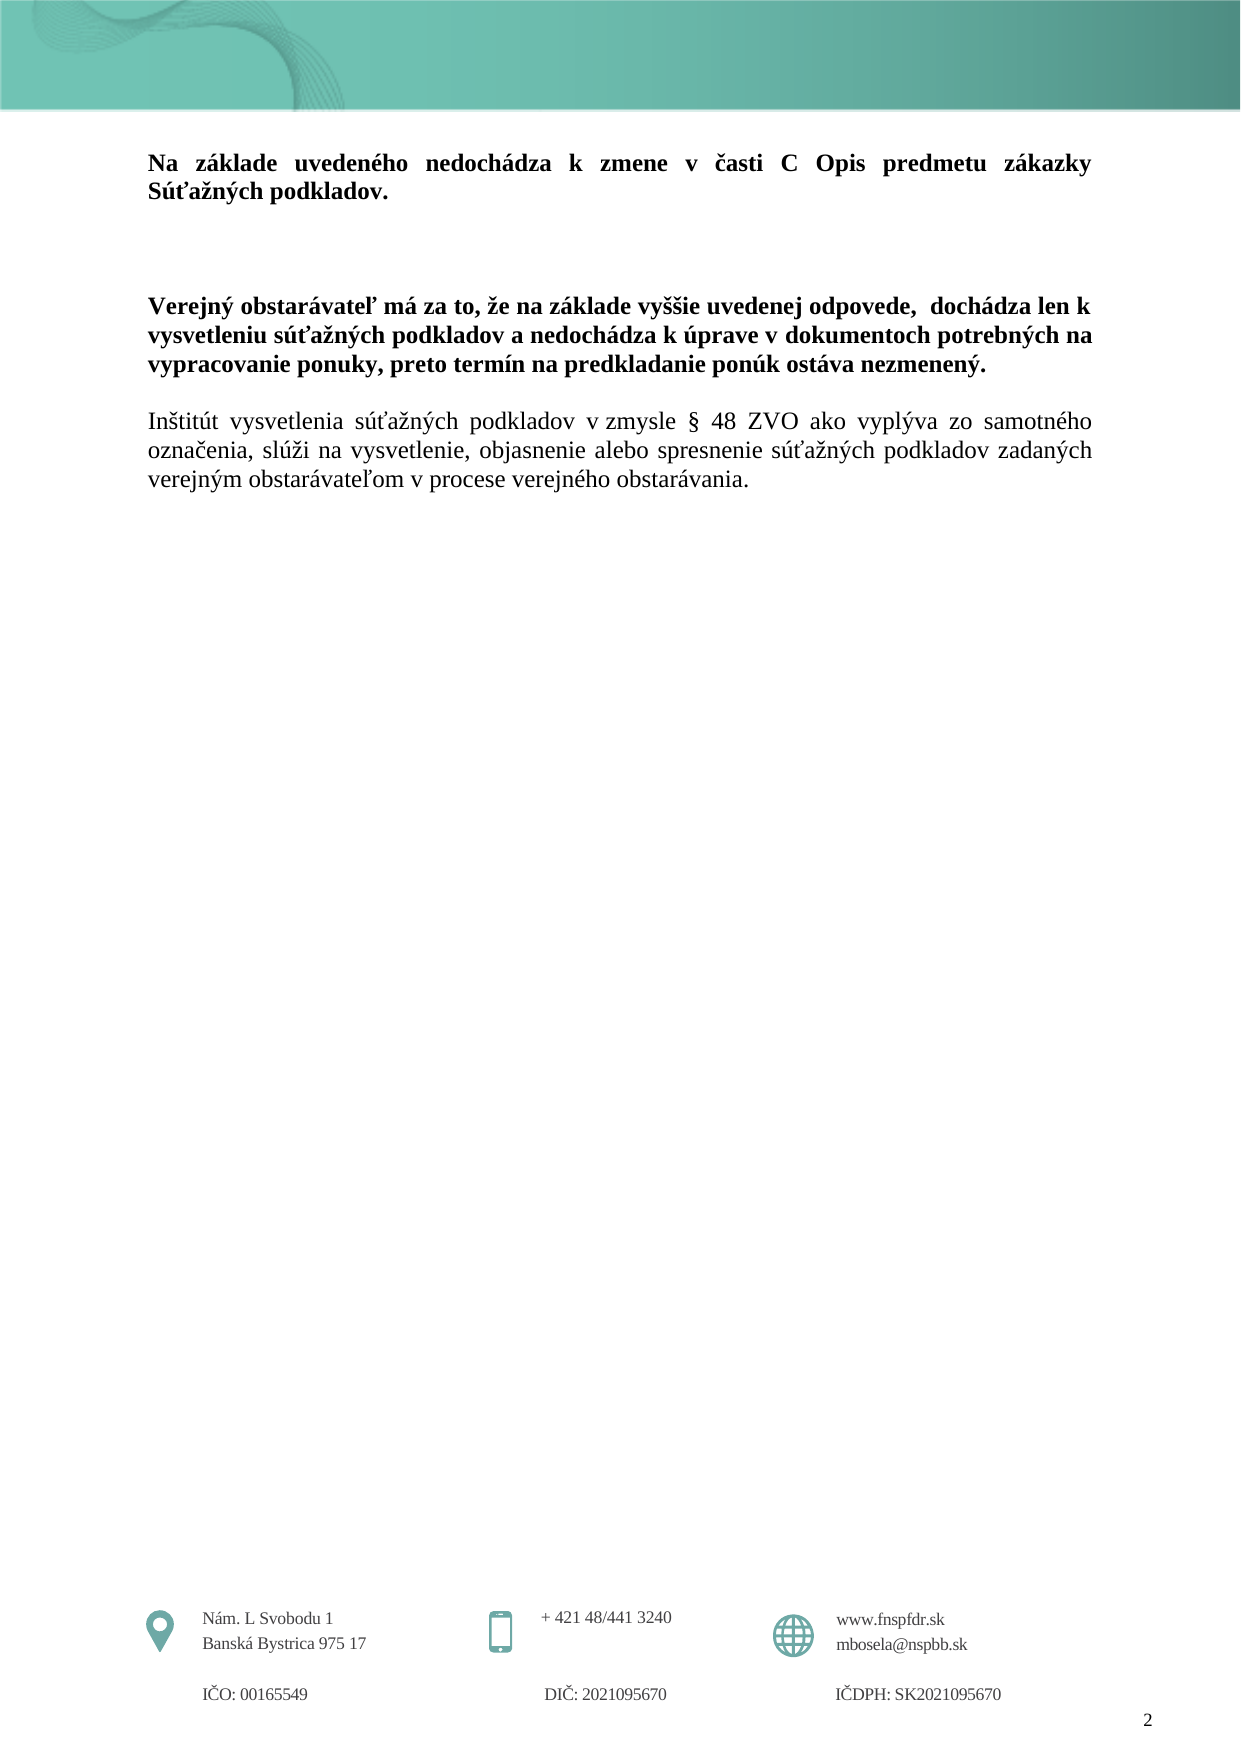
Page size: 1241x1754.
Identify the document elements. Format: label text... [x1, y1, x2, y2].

picture [0, 0, 1241, 112]
text Inštitút vysvetlenia súťažných podkladov v zmysle § 48 ZVO ako vyplýva zo samotného označenia, slúži na vysvetlenie, objasnenie alebo spresnenie súťažných podkladov zadaných verejným obstarávateľom v procese verejného obstarávania. [148, 406, 1093, 493]
text Na základe uvedeného nedochádza k zmene v časti C Opis predmetu zákazky Súťažných podkladov. [148, 148, 1093, 205]
text Verejný obstarávateľ má za to, že na základe vyššie uvedenej odpovede, dochádza len k vysvetleniu súťažných podkladov a nedochádza k úprave v dokumentoch potrebných na vypracovanie ponuky, preto termín na predkladanie ponúk ostáva nezmenený. [148, 291, 1093, 378]
